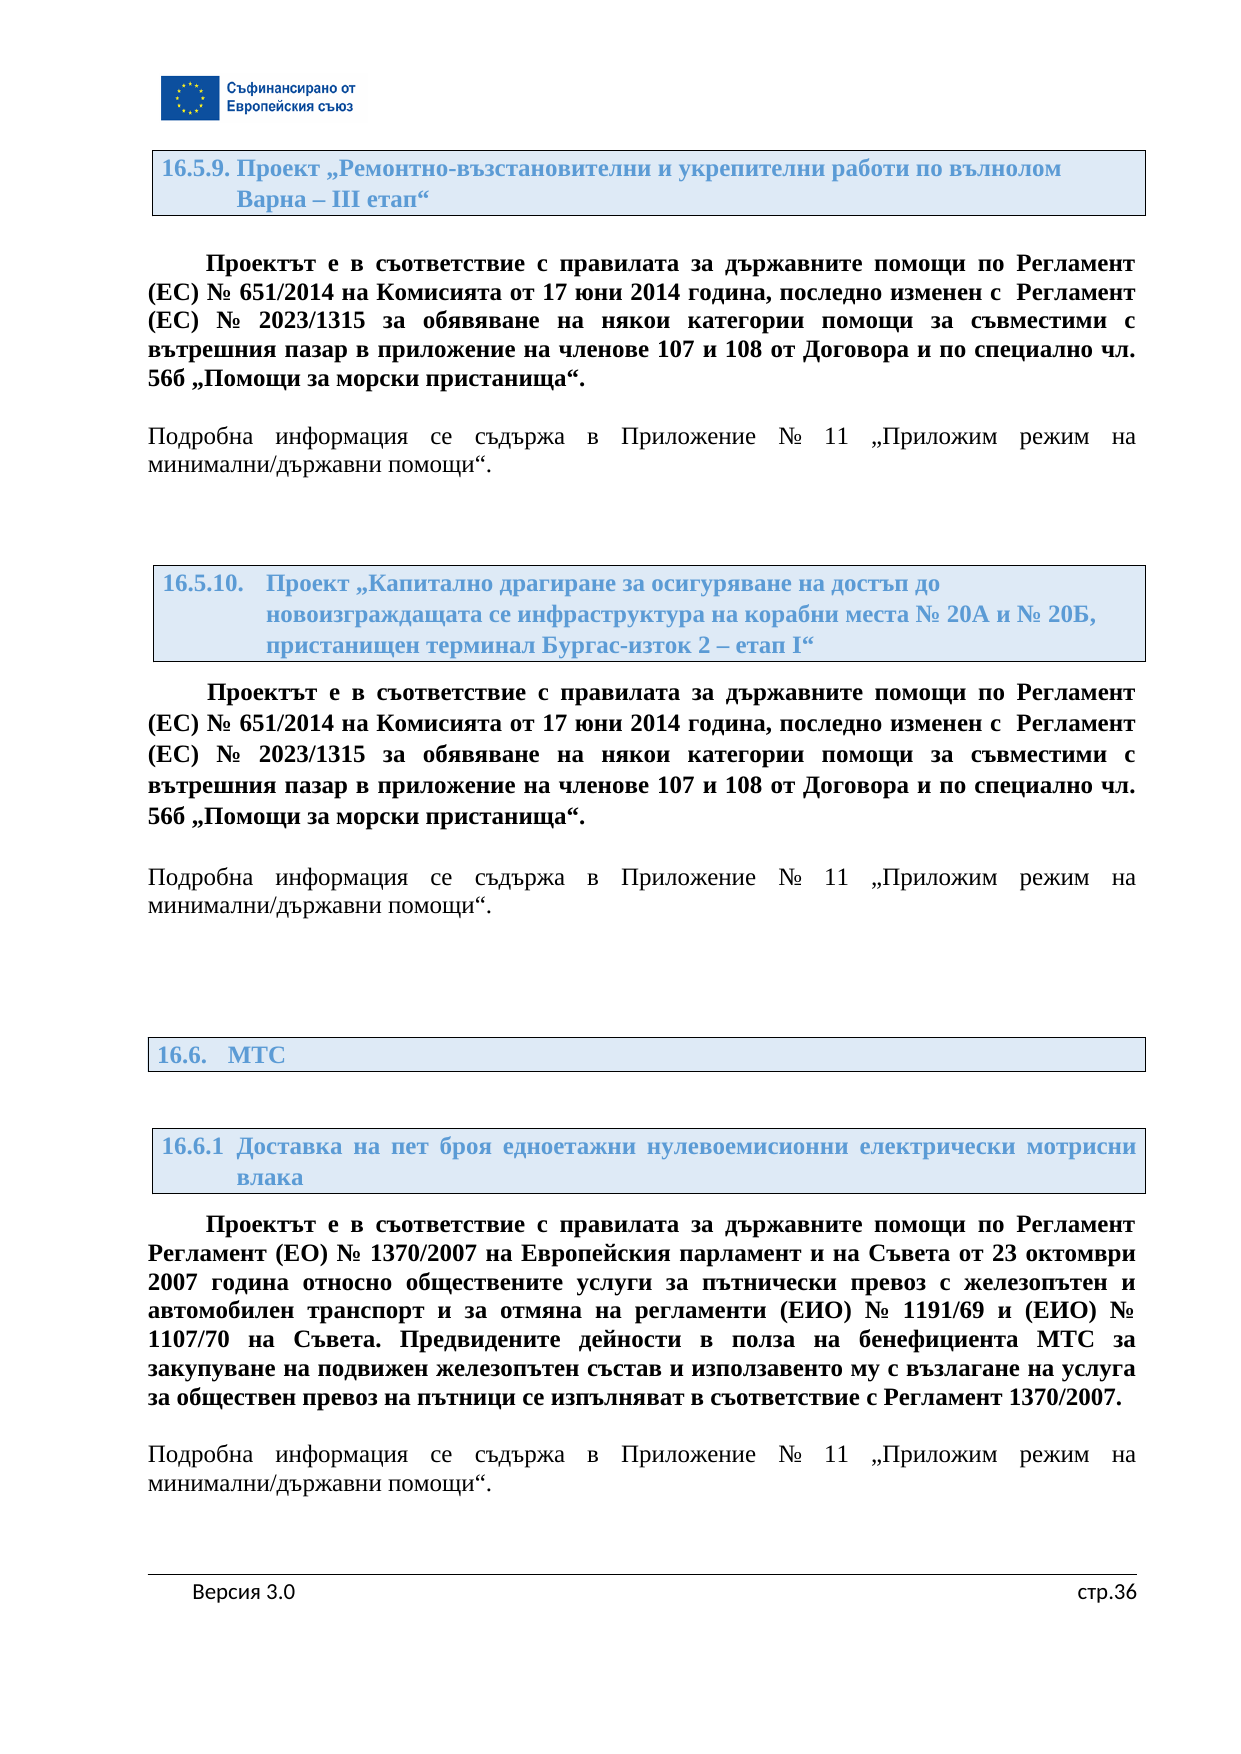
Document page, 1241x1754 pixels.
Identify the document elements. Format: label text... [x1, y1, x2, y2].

subtitle Проект „Ремонтно-възстановителни и укрепителни работи по вълнолом Варна – III етап“ [153, 151, 1145, 215]
subtitle МТС [149, 1038, 1145, 1071]
text Подробна информация се съдържа в Приложение № 11 „Приложим режим на минимални/държавни помощи“. [148, 1439, 1137, 1497]
text Проектът е в съответствие с правилата за държавните помощи по Регламент Регламент (ЕО) № 1370/2007 на Европейския парламент и на Съвета от 23 октомври 2007 година относно обществените услуги за пътнически превоз с железопътен и автомобилен транспорт и за отмяна на регламенти (ЕИО) № 1191/69 и (ЕИО) № 1107/70 на Съвета. Предвидените дейности в полза на бенефициента МТС за закупуване на подвижен железопътен състав и използавенто му с възлагане на услуга за обществен превоз на пътници се изпълняват в съответствие с Регламент 1370/2007. [148, 1209, 1137, 1410]
text Подробна информация се съдържа в Приложение № 11 „Приложим режим на минимални/държавни помощи“. [148, 862, 1137, 919]
subtitle Проект „Капитално драгиране за осигуряване на достъп до новоизграждащата се инфраструктура на корабни места № 20А и № 20Б, пристанищен терминал Бургас-изток 2 – етап I“ [154, 566, 1145, 661]
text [148, 248, 1137, 392]
picture [158, 73, 368, 123]
subtitle Доставка на пет броя едноетажни нулевоемисионни електрически мотрисни влака [153, 1129, 1145, 1193]
text Подробна информация се съдържа в Приложение № 11 „Приложим режим на минимални/държавни помощи“. [148, 421, 1137, 478]
